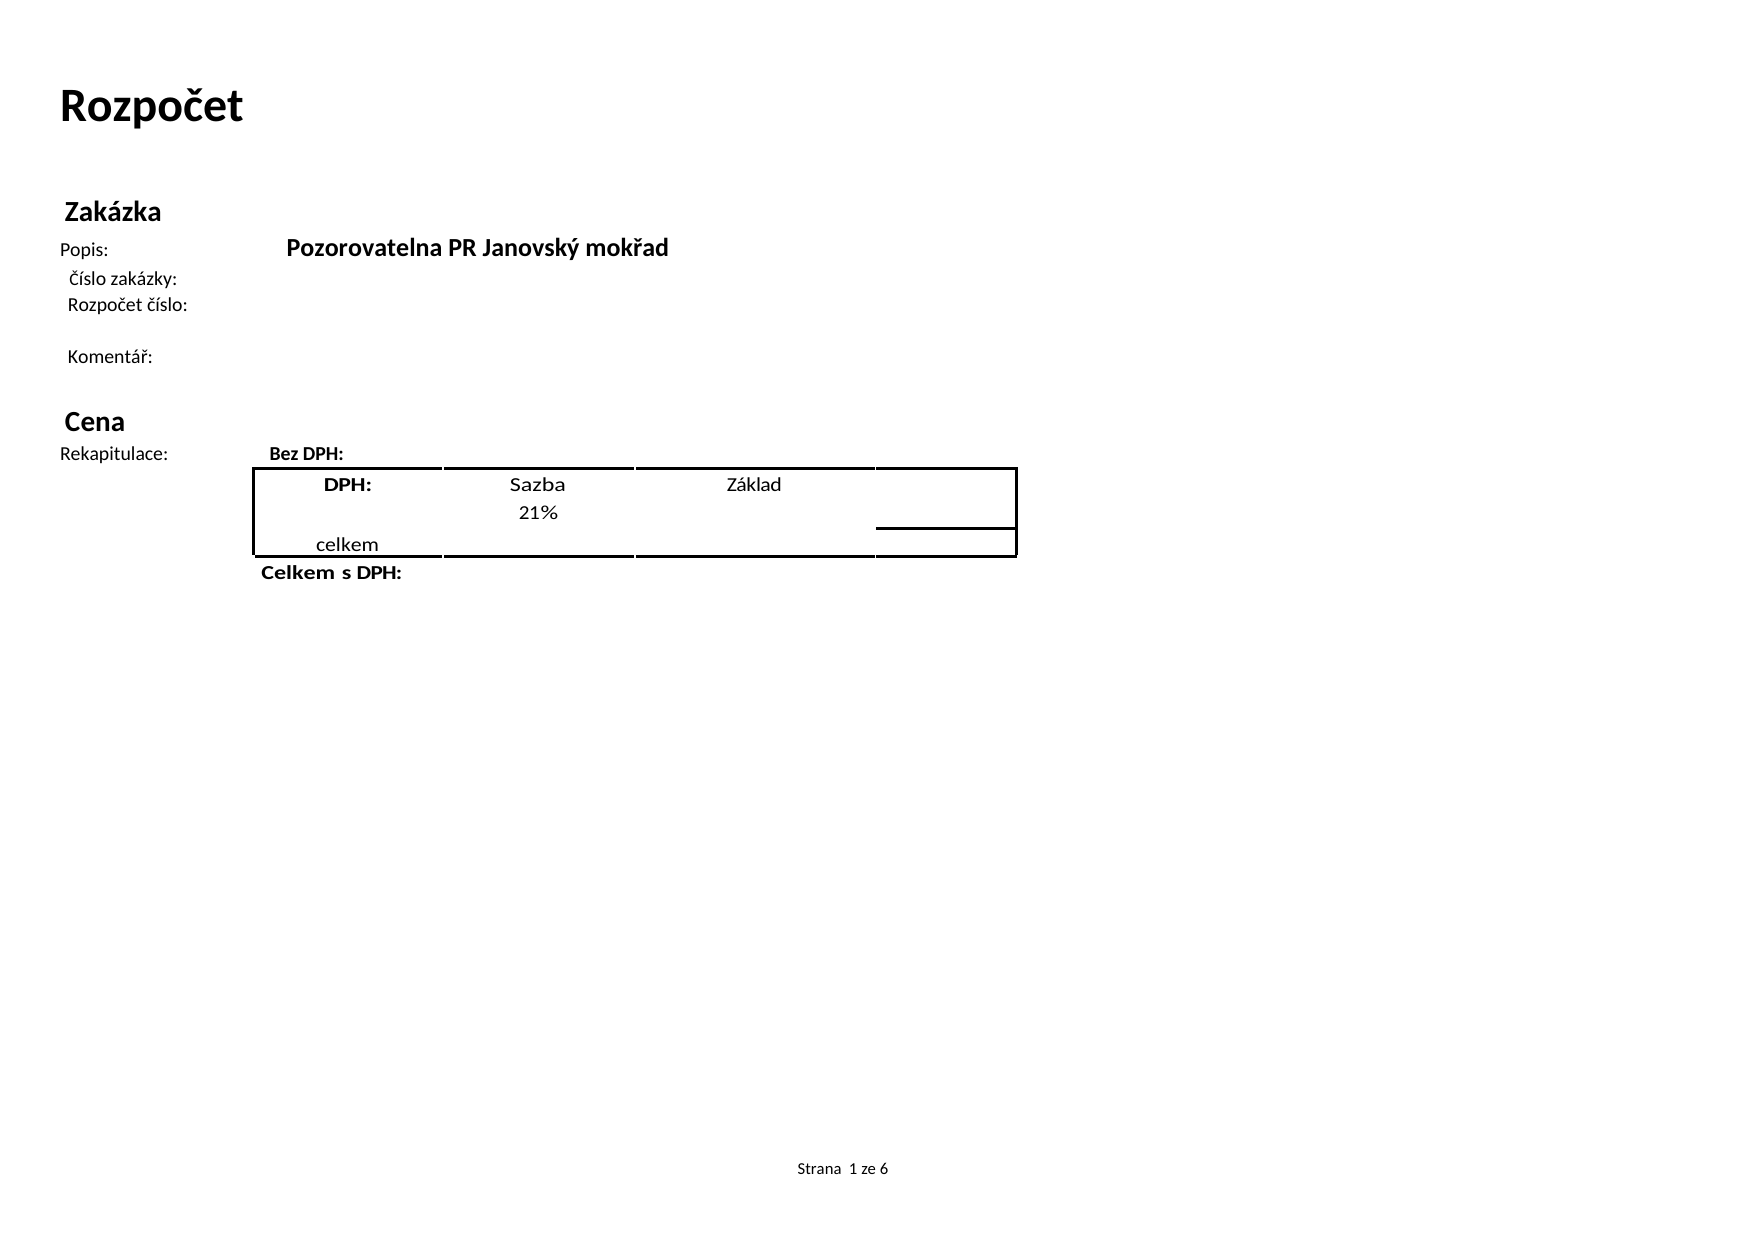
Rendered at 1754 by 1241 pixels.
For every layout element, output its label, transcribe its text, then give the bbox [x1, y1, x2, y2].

text Rozpočet číslo: [68, 292, 933, 316]
subtitle Zakázka [58, 193, 1624, 228]
text Rozpočet [60, 75, 1624, 133]
text Popis: Pozorovatelna PR Janovský mokřad [60, 231, 1624, 263]
subtitle Cena [58, 403, 1624, 438]
text Komentář: [68, 344, 933, 368]
text Číslo zakázky: [69, 266, 1624, 290]
text Rekapitulace: Bez DPH: [60, 441, 1624, 465]
